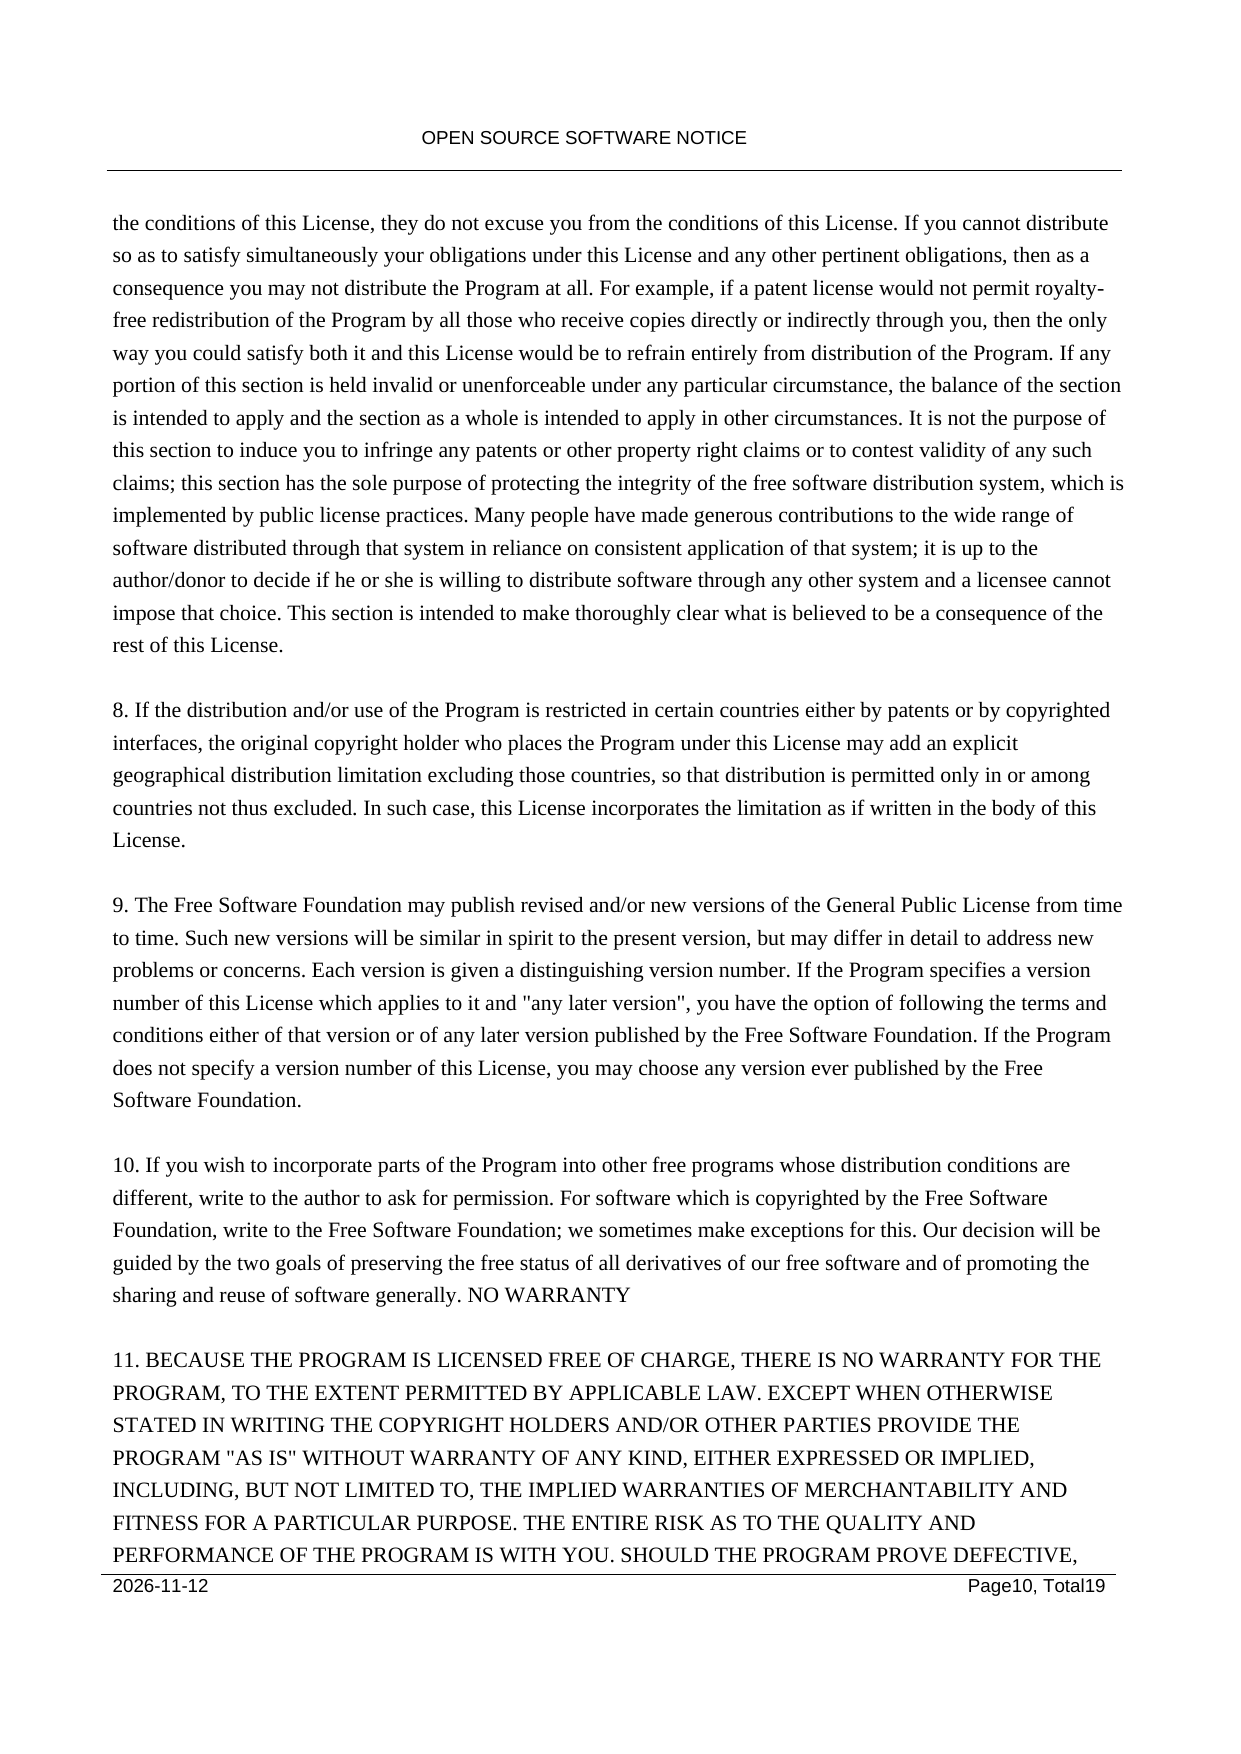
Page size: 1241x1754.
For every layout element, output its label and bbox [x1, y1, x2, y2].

text [112, 206, 1128, 1571]
